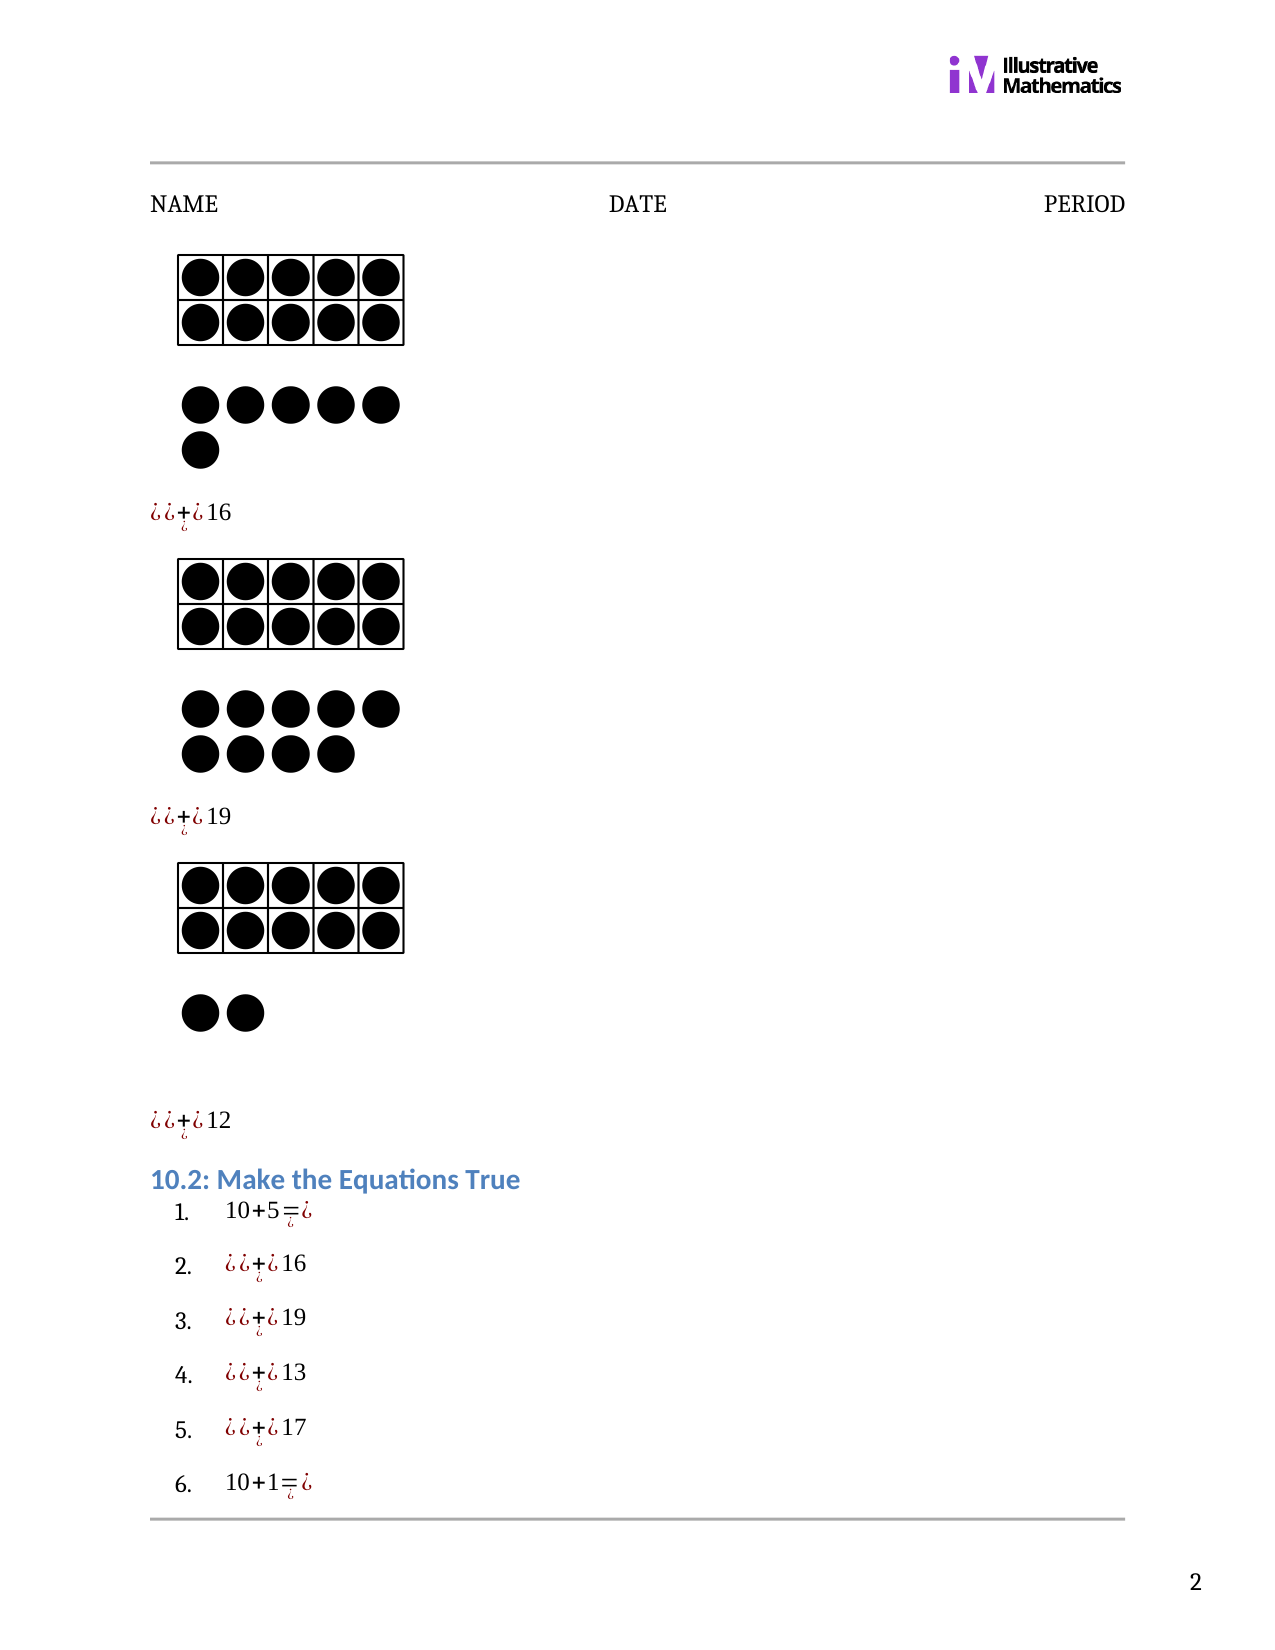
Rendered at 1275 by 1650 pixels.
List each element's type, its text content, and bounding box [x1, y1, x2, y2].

picture [168, 247, 413, 480]
subtitle 10.2: Make the Equations True [150, 1161, 1125, 1197]
picture [168, 855, 413, 1088]
picture [168, 551, 413, 784]
picture [949, 55, 1121, 93]
